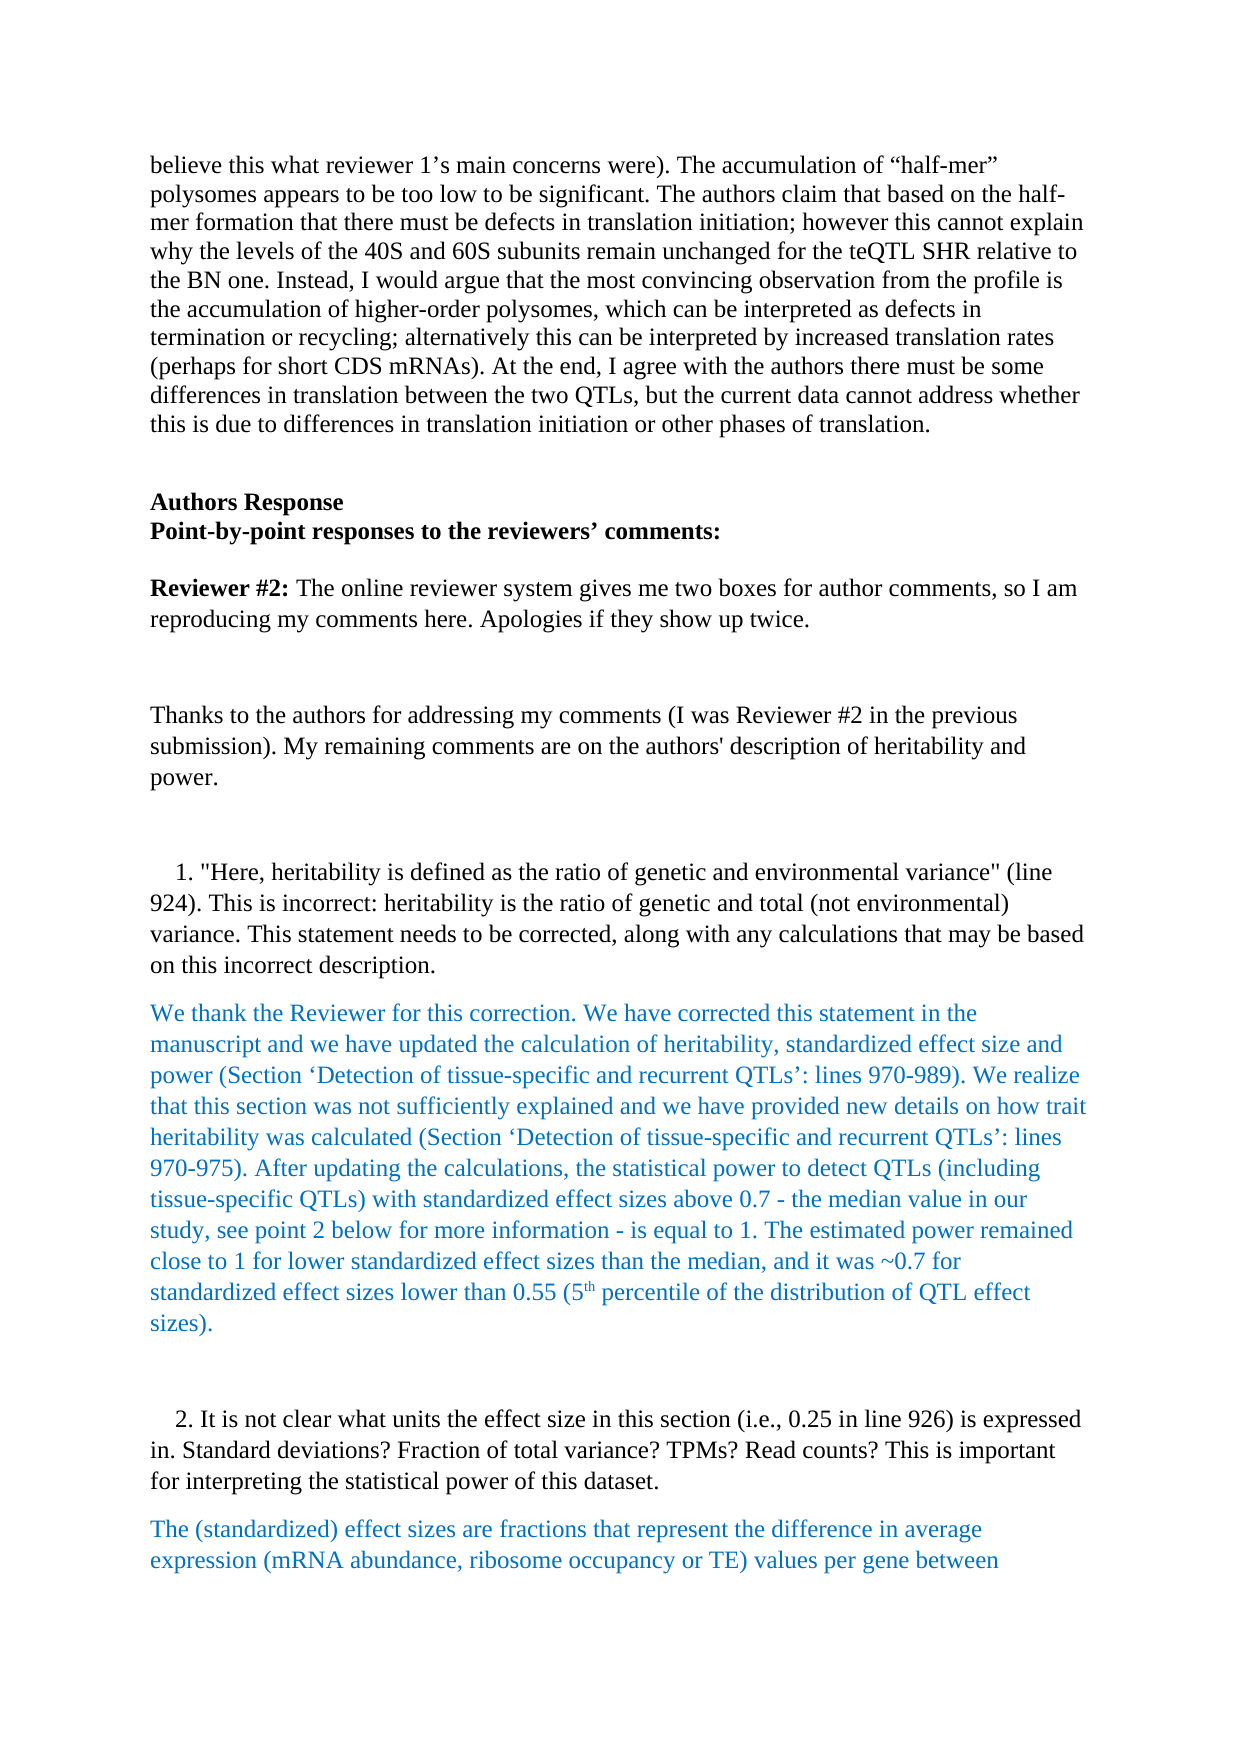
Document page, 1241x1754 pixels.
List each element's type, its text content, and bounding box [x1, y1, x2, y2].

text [150, 150, 1090, 437]
text Reviewer #2: The online reviewer system gives me two boxes for author comments, so I am reproducing my comments here. Apologies if they show up twice. [150, 573, 1090, 633]
text Thanks to the authors for addressing my comments (I was Reviewer #2 in the previous submission). My remaining comments are on the authors' description of heritability and power. [150, 700, 1090, 791]
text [150, 1514, 1090, 1573]
text Point-by-point responses to the reviewers’ comments: [150, 516, 1090, 544]
text 2. It is not clear what units the effect size in this section (i.e., 0.25 in line 926) is expressed in. Standard deviations? Fraction of total variance? TPMs? Read counts? This is important for interpreting the statistical power of this dataset. [150, 1404, 1090, 1495]
text Authors Response [150, 487, 1090, 516]
text 1. "Here, heritability is defined as the ratio of genetic and environmental variance" (line 924). This is incorrect: heritability is the ratio of genetic and total (not environmental) variance. This statement needs to be corrected, along with any calculations that may be based on this incorrect description. [150, 857, 1090, 979]
text We thank the Reviewer for this correction. We have corrected this statement in the manuscript and we have updated the calculation of heritability, standardized effect size and power (Section ‘Detection of tissue-specific and recurrent QTLs’: lines 970-989). We realize that this section was not sufficiently explained and we have provided new details on how trait heritability was calculated (Section ‘Detection of tissue-specific and recurrent QTLs’: lines 970-975). After updating the calculations, the statistical power to detect QTLs (including tissue-specific QTLs) with standardized effect sizes above 0.7 - the median value in our study, see point 2 below for more information - is equal to 1. The estimated power remained close to 1 for lower standardized effect sizes than the median, and it was ~0.7 for standardized effect sizes lower than 0.55 (5th percentile of the distribution of QTL effect sizes). [150, 998, 1090, 1337]
